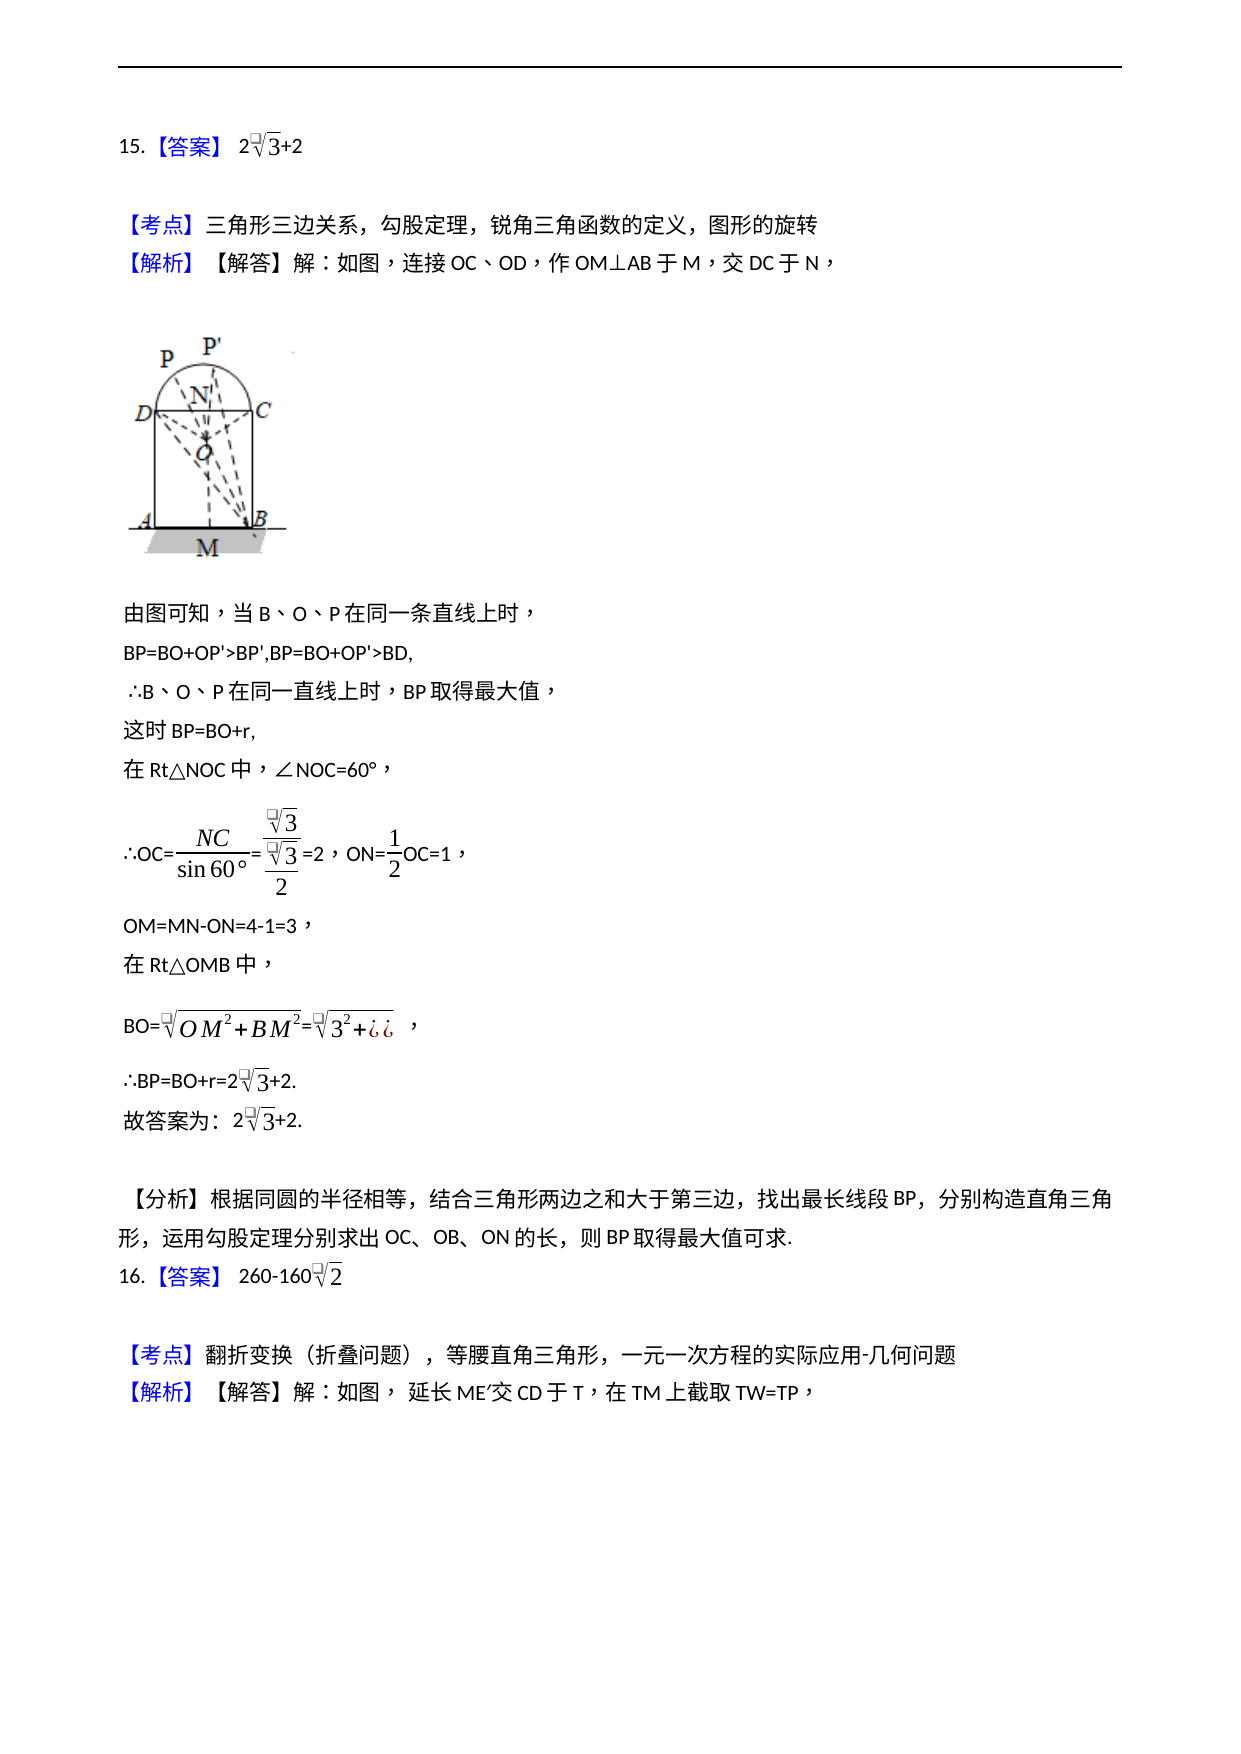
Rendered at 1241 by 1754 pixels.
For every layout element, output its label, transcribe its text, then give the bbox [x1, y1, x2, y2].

text 【考点】三角形三边关系，勾股定理，锐角三角函数的定义，图形的旋转 [118, 207, 1122, 240]
text 15.【答案】 2+2 [118, 129, 1122, 201]
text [118, 1376, 1122, 1408]
text 16.【答案】 260-160 [118, 1259, 1122, 1331]
text 【解析】【解答】解：如图，连接OC、OD，作OM⊥AB于M，交DC于N， 由图可知，当B、O、P在同一条直线上时， BP=BO+OP'>BP',BP=BO+OP'>BD, ∴B、O、P在同一直线上时，BP取得最大值， 这时BP=BO+r, 在Rt△NOC中，∠NOC=60°， ∴OC===2，ON=OC=1， OM=MN-ON=4-1=3， 在Rt△OMB中， BO== ， ∴BP=BO+r=2+2. 故答案为：2+2. 【分析】根据同圆的半径相等，结合三角形两边之和大于第三边，找出最长线段BP，分别构造直角三角形，运用勾股定理分别求出OC、OB、ON的长，则BP取得最大值可求. [118, 246, 1122, 1253]
picture [118, 330, 296, 563]
text 【考点】翻折变换（折叠问题），等腰直角三角形，一元一次方程的实际应用-几何问题 [118, 1337, 1122, 1370]
